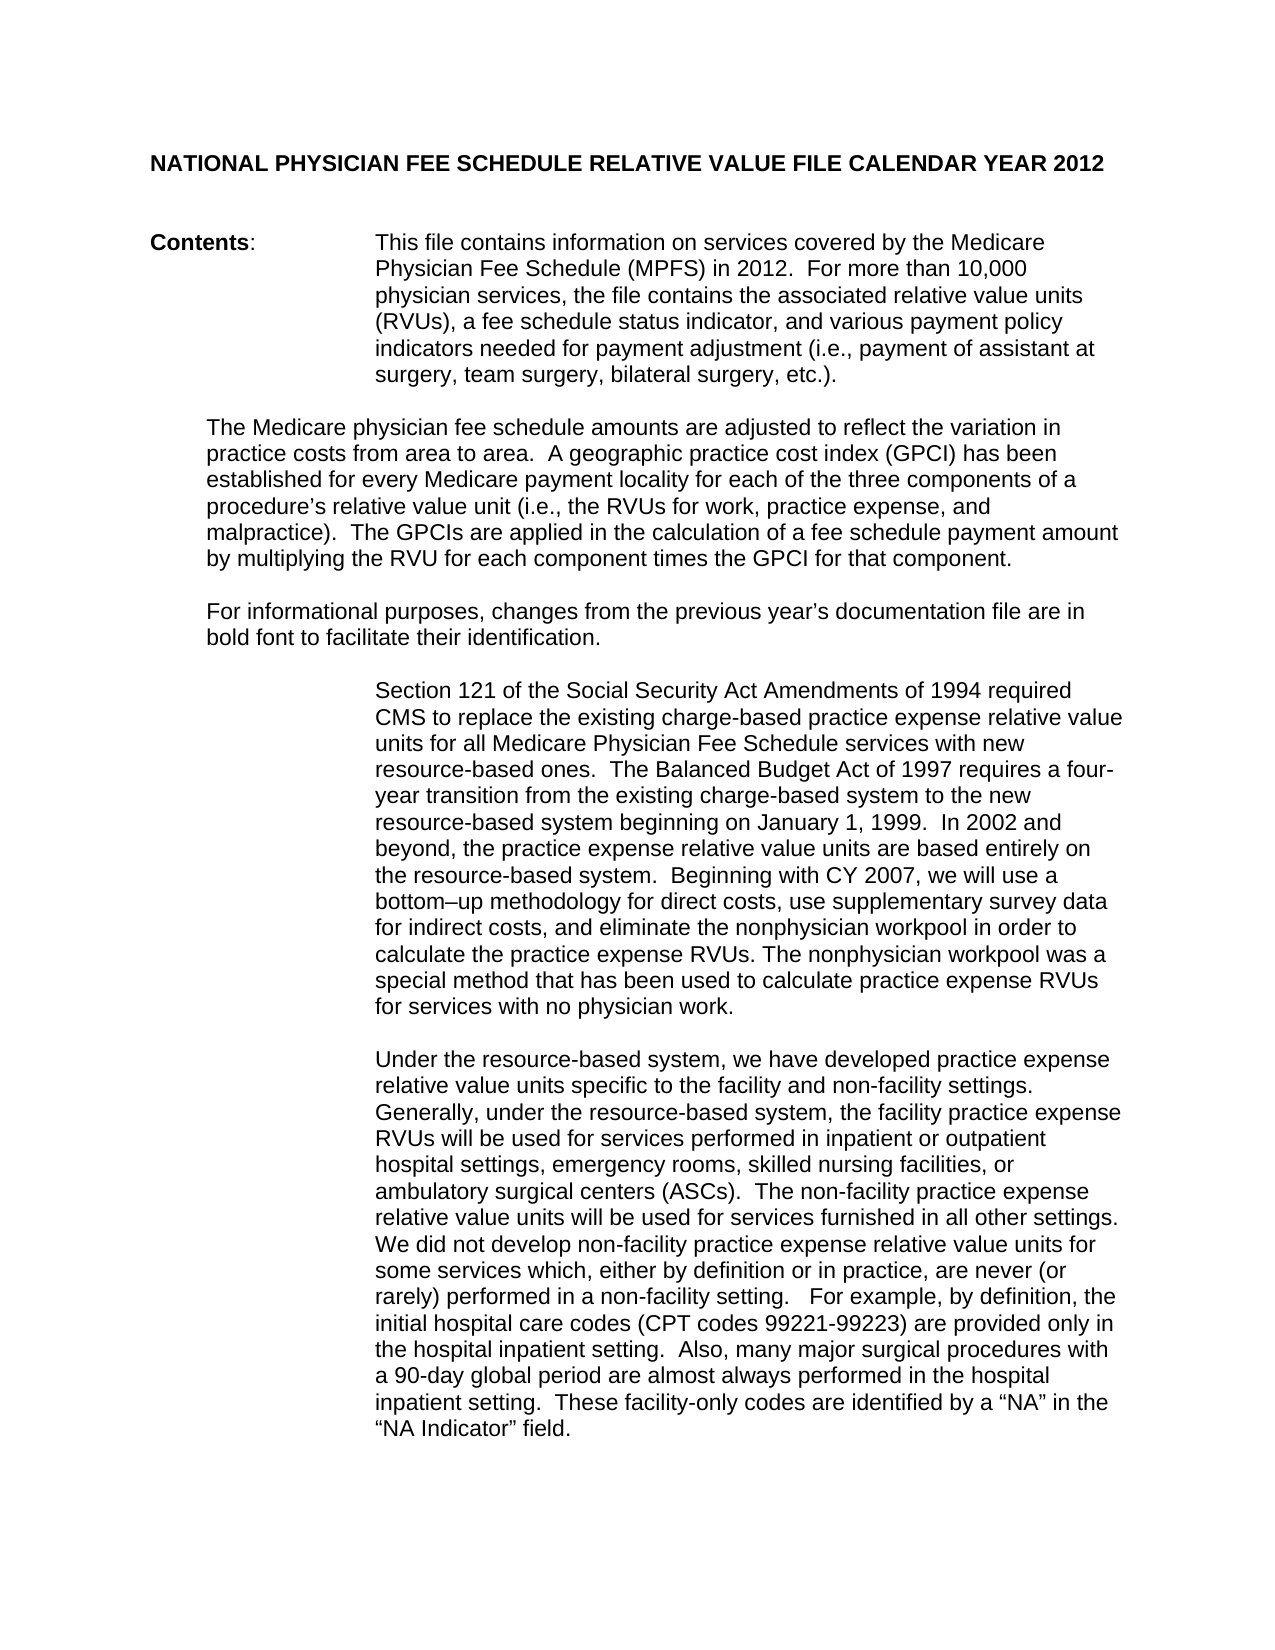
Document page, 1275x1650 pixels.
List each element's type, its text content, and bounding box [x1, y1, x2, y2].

text Section 121 of the Social Security Act Amendments of 1994 required CMS to replace the existing charge-based practice expense relative value units for all Medicare Physician Fee Schedule services with new resource-based ones. The Balanced Budget Act of 1997 requires a four-year transition from the existing charge-based system to the new resource-based system beginning on January 1, 1999. In 2002 and beyond, the practice expense relative value units are based entirely on the resource-based system. Beginning with CY 2007, we will use a bottom–up methodology for direct costs, use supplementary survey data for indirect costs, and eliminate the nonphysician workpool in order to calculate the practice expense RVUs. The nonphysician workpool was a special method that has been used to calculate practice expense RVUs for services with no physician work. [375, 677, 1125, 1020]
text NATIONAL PHYSICIAN FEE SCHEDULE RELATIVE VALUE FILE CALENDAR YEAR 2012 [150, 150, 1125, 176]
text For informational purposes, changes from the previous year’s documentation file are in bold font to facilitate their identification. [206, 598, 1125, 651]
text The Medicare physician fee schedule amounts are adjusted to reflect the variation in practice costs from area to area. A geographic practice cost index (GPCI) has been established for every Medicare payment locality for each of the three components of a procedure’s relative value unit (i.e., the RVUs for work, practice expense, and malpractice). The GPCIs are applied in the calculation of a fee schedule payment amount by multiplying the RVU for each component times the GPCI for that component. [206, 413, 1125, 572]
text Contents: This file contains information on services covered by the Medicare Physician Fee Schedule (MPFS) in 2012. For more than 10,000 physician services, the file contains the associated relative value units (RVUs), a fee schedule status indicator, and various payment policy indicators needed for payment adjustment (i.e., payment of assistant at surgery, team surgery, bilateral surgery, etc.). [150, 229, 1125, 387]
text We did not develop non-facility practice expense relative value units for some services which, either by definition or in practice, are never (or rarely) performed in a non-facility setting. For example, by definition, the initial hospital care codes (CPT codes 99221-99223) are provided only in the hospital inpatient setting. Also, many major surgical procedures with a 90-day global period are almost always performed in the hospital inpatient setting. These facility-only codes are identified by a “NA” in the “NA Indicator” field. [375, 1231, 1125, 1441]
text Under the resource-based system, we have developed practice expense relative value units specific to the facility and non-facility settings. Generally, under the resource-based system, the facility practice expense RVUs will be used for services performed in inpatient or outpatient hospital settings, emergency rooms, skilled nursing facilities, or ambulatory surgical centers (ASCs). The non-facility practice expense relative value units will be used for services furnished in all other settings. [375, 1046, 1125, 1231]
